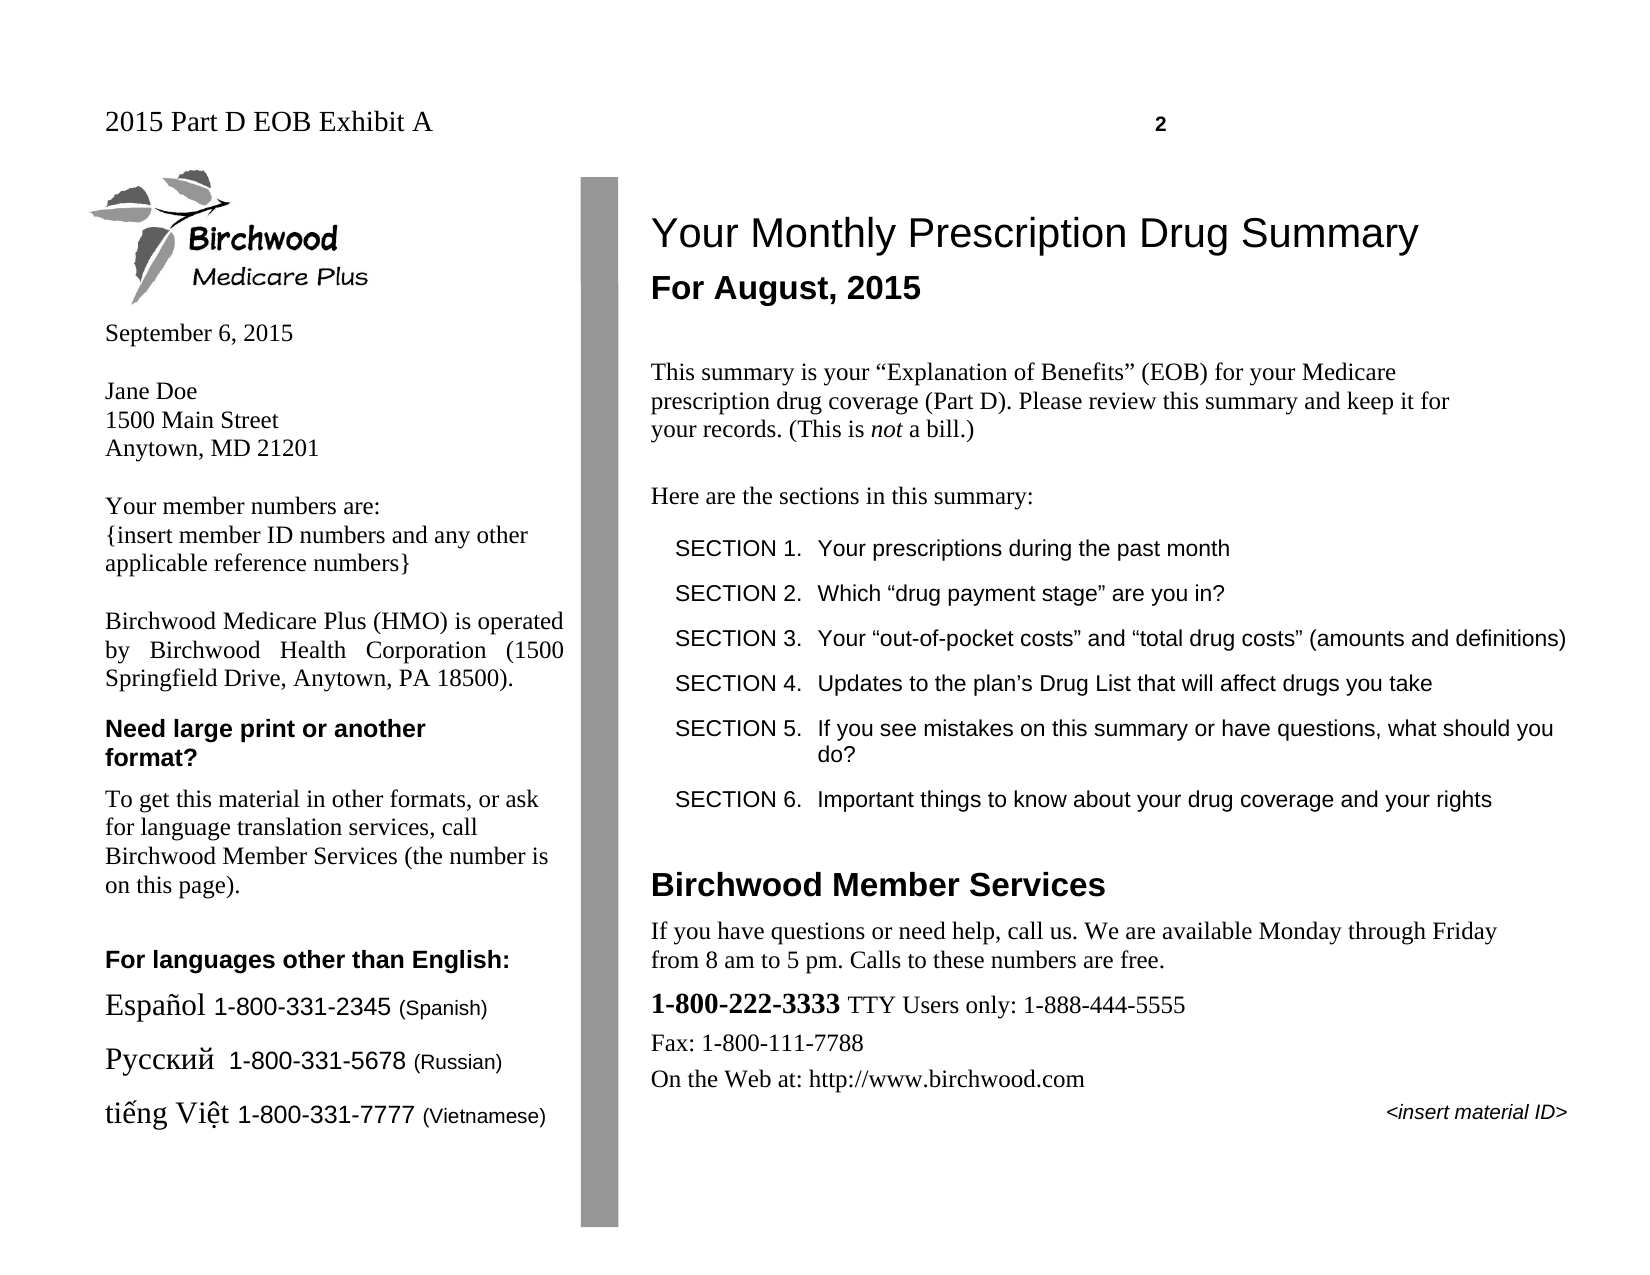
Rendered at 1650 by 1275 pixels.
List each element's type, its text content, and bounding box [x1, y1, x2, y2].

table_header October 8, 2009 To: September 6, 2015 Jane Doe 1500 Main Street Anytown, MD 21201 Your member numbers are: {insert member ID numbers and any other applicable reference numbers} Birchwood Medicare Plus (HMO) is operated by Birchwood Health Corporation (1500 Springfield Drive, Anytown, PA 18500). Need large print or another format? To get this material in other formats, or ask for language translation services, call Birchwood Member Services (the number is on this page). For languages other than English: Español 1-800-331-2345 (Spanish) Русский 1-800-331-5678 (Russian) tiếng Việt 1-800-331-7777 (Vietnamese) [94, 171, 639, 1182]
picture [86, 170, 373, 306]
table_header Your Monthly Prescription Drug Summary For August, 2015 This summary is your “Explanation of Benefits” (EOB) for your Medicare prescription drug coverage (Part D). Please review this summary and keep it for your records. (This is not a bill.) Here are the sections in this summary: SECTION 1. Your prescriptions during the past month SECTION 2. Which “drug payment stage” are you in? SECTION 3. Your “out-of-pocket costs” and “total drug costs” (amounts and definitions) SECTION 4. Updates to the plan’s Drug List that will affect drugs you take SECTION 5. If you see mistakes on this summary or have questions, what should you do? SECTION 6. Important things to know about your drug coverage and your rights Birchwood Member Services If you have questions or need help, call us. We are available Monday through Friday from 8 am to 5 pm. Calls to these numbers are free. 1-800-222-3333 TTY Users only: 1-888-444-5555 Fax: 1-800-111-7788 On the Web at: http://www.birchwood.com <insert material ID> [639, 171, 1614, 1182]
